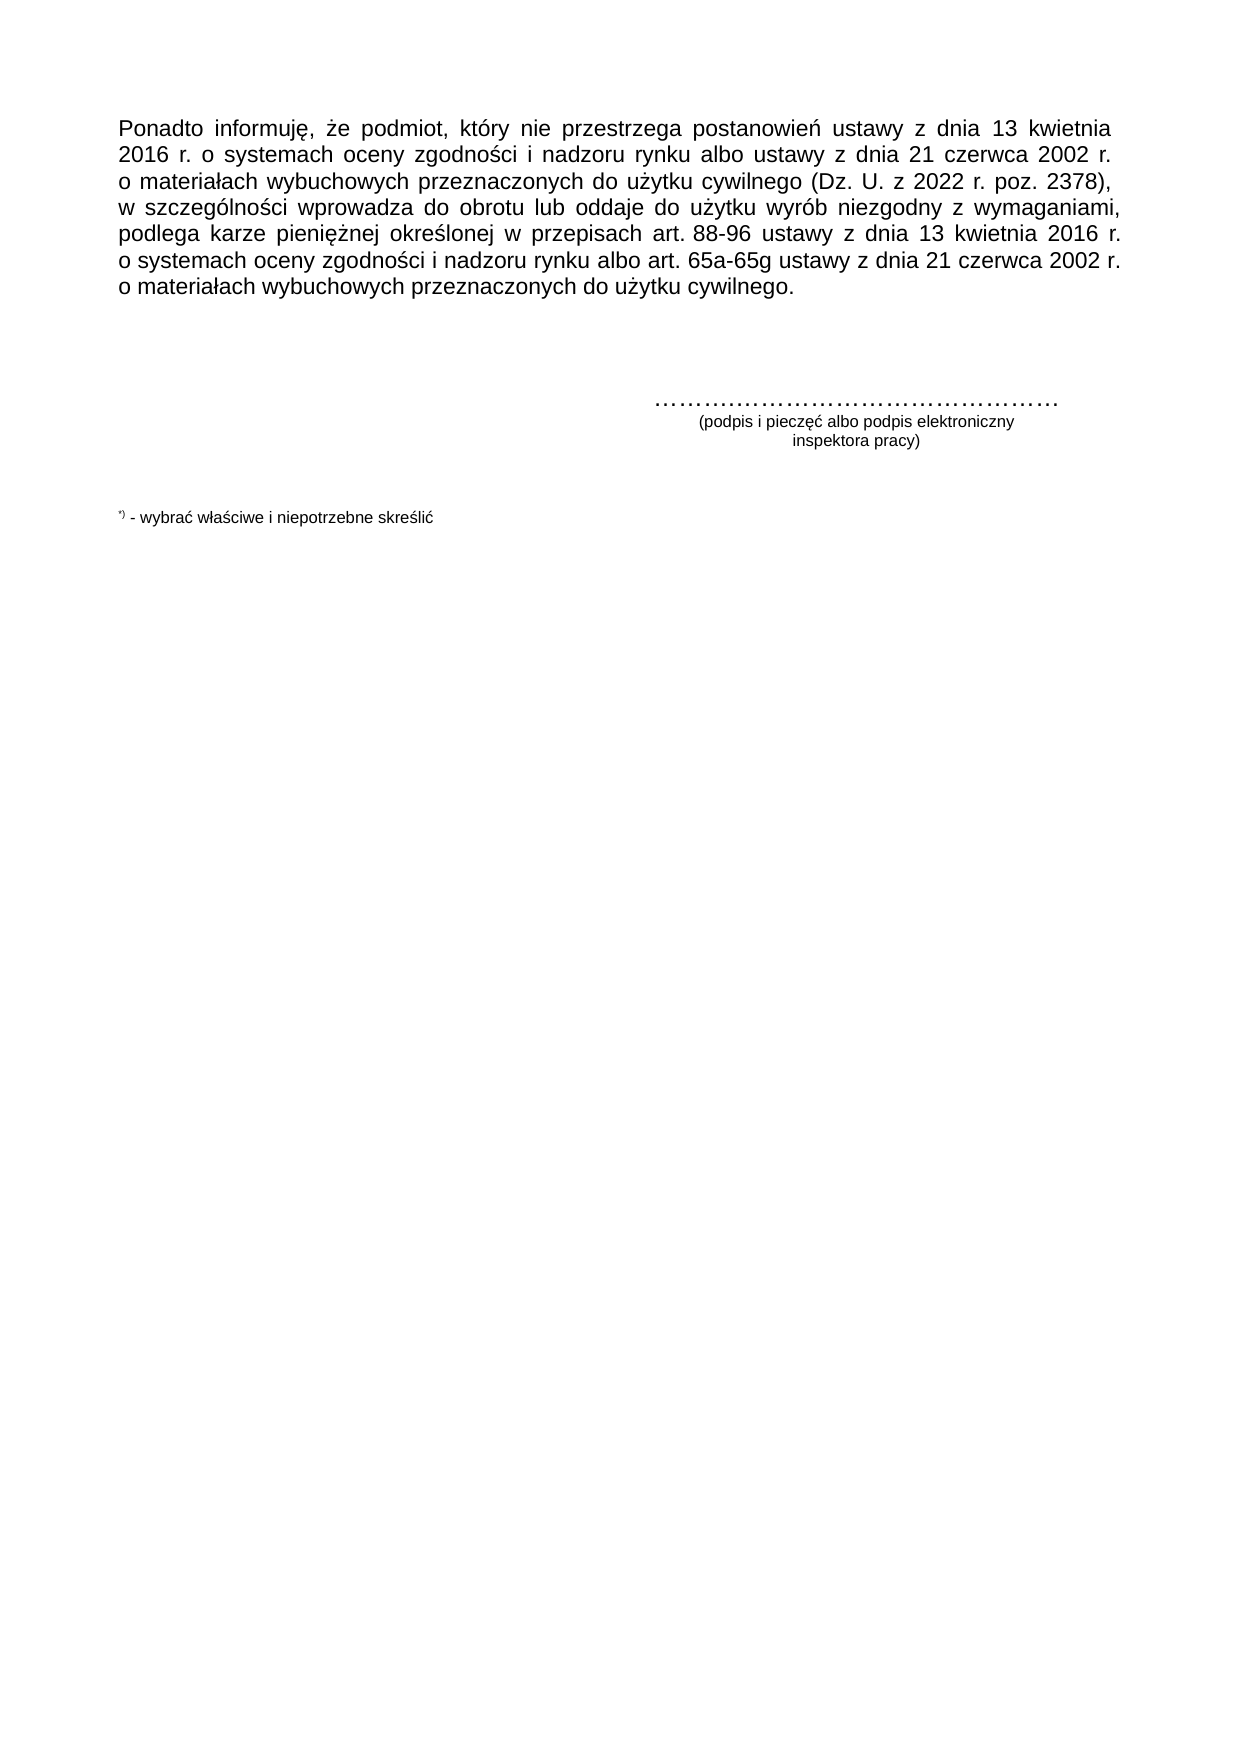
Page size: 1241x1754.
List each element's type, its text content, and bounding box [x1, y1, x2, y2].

text Ponadto informuję, że podmiot, który nie przestrzega postanowień ustawy z dnia 13 kwietnia 2016 r. o systemach oceny zgodności i nadzoru rynku albo ustawy z dnia 21 czerwca 2002 r. o materiałach wybuchowych przeznaczonych do użytku cywilnego (Dz. U. z 2022 r. poz. 2378), w szczególności wprowadza do obrotu lub oddaje do użytku wyrób niezgodny z wymaganiami, podlega karze pieniężnej określonej w przepisach art. 88-96 ustawy z dnia 13 kwietnia 2016 r. o systemach oceny zgodności i nadzoru rynku albo art. 65a-65g ustawy z dnia 21 czerwca 2002 r. o materiałach wybuchowych przeznaczonych do użytku cywilnego. [118, 115, 1122, 299]
text *) - wybrać właściwe i niepotrzebne skreślić [118, 508, 1122, 527]
text ……….………………………………… [591, 383, 1122, 412]
text (podpis i pieczęć albo podpis elektroniczny inspektora pracy) [591, 412, 1122, 450]
